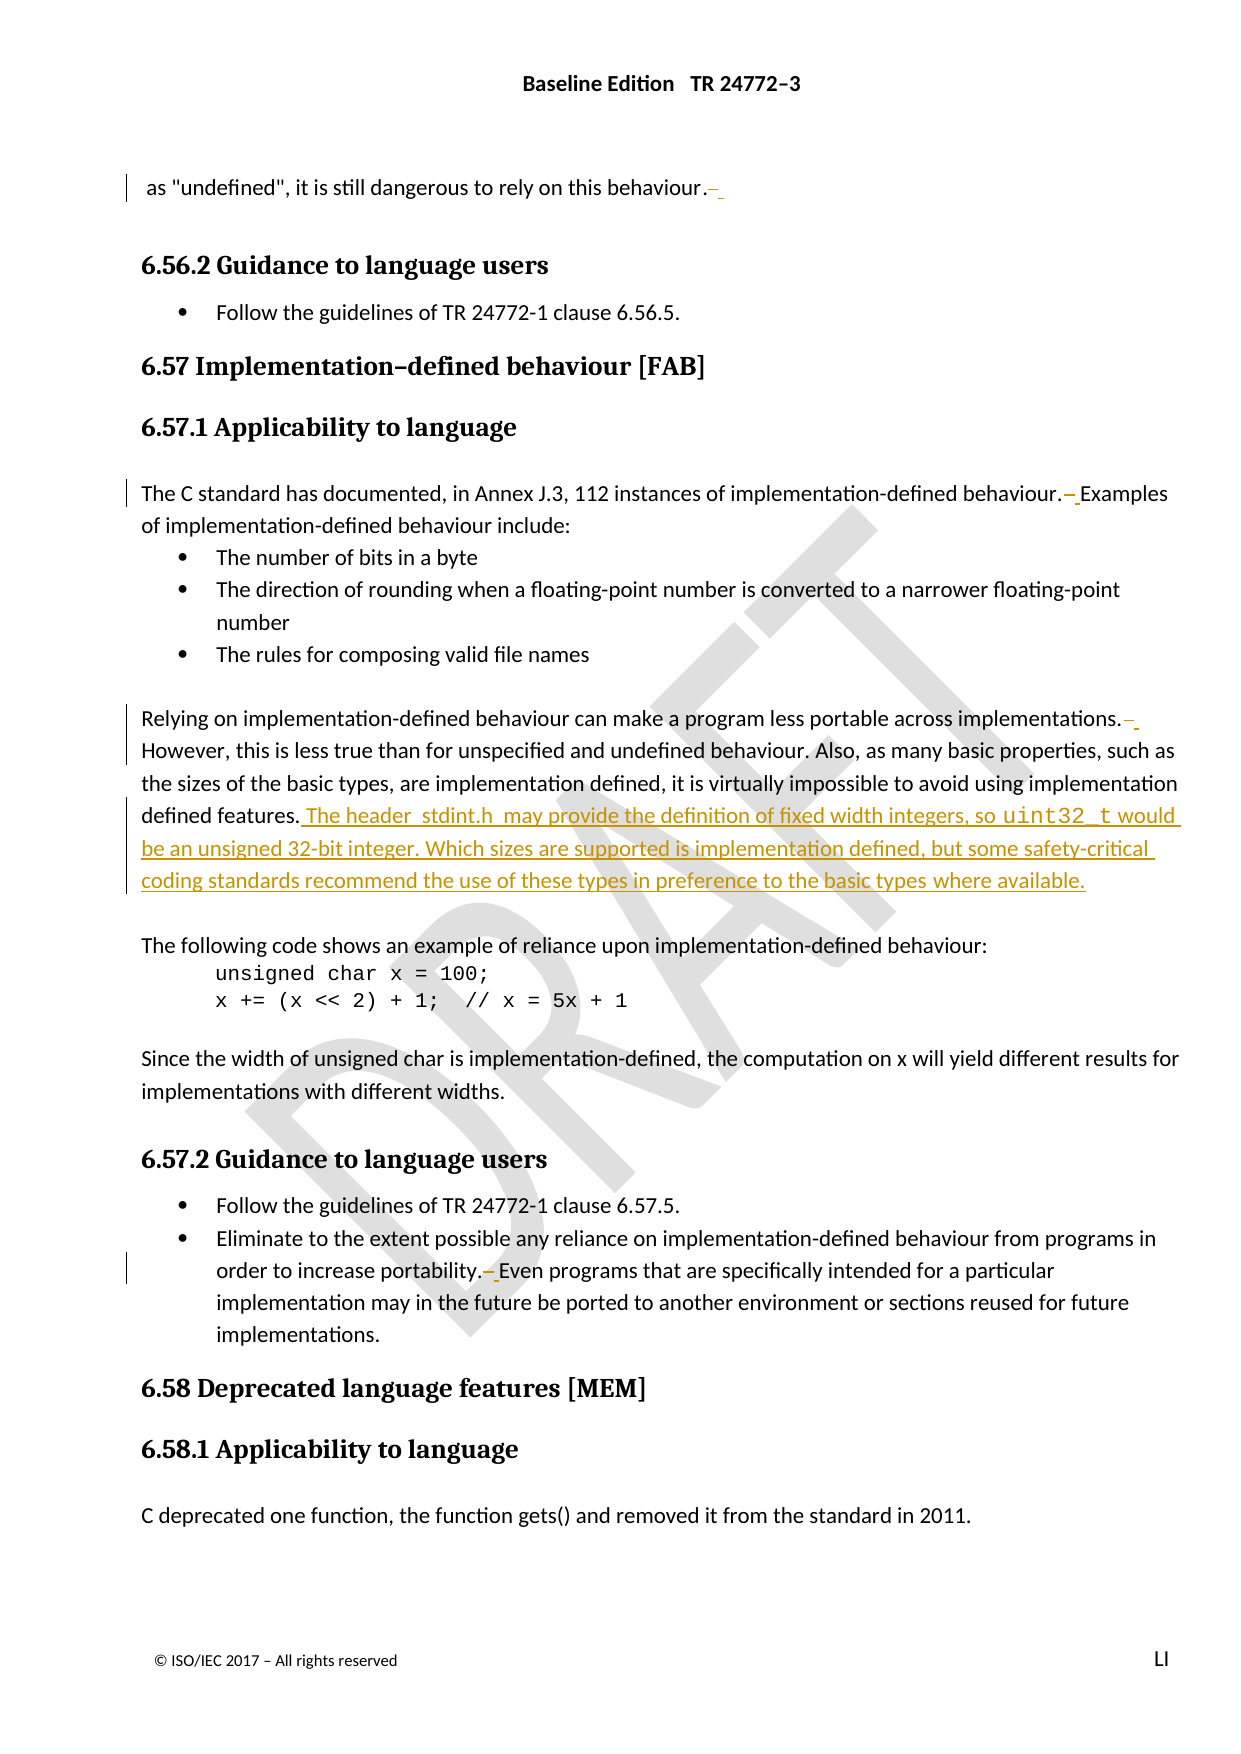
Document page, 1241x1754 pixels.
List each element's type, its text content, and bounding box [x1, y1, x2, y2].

subtitle 6.58.1 Applicability to language [141, 1434, 1182, 1465]
list Follow the guidelines of TR 24772-1 clause 6.56.5. [178, 298, 1182, 326]
text C deprecated one function, the function gets() and removed it from the standard in 2011. [141, 1501, 1182, 1529]
list The rules for composing valid file names [178, 640, 1182, 668]
subtitle 6.57 Implementation–defined behaviour [FAB] [141, 351, 1182, 382]
subtitle 6.58 Deprecated language features [MEM] [141, 1373, 1182, 1404]
text unsigned char x = 100; [215, 963, 1182, 987]
list The direction of rounding when a floating-point number is converted to a narrower floating-point number [178, 576, 1182, 636]
subtitle 6.56.2 Guidance to language users [141, 250, 1182, 282]
subtitle 6.57.1 Applicability to language [141, 412, 1182, 443]
text Relying on implementation-defined behaviour can make a program less portable across implementations.However, this is less true than for unspecified and undefined behaviour. Also, as many basic properties, such as the sizes of the basic types, are implementation defined, it is virtually impossible to avoid using implementation defined features. [141, 704, 1182, 894]
text as "undefined", it is still dangerous to rely on this behaviour. [141, 173, 1182, 202]
subtitle 6.57.2 Guidance to language users [141, 1144, 1182, 1175]
text Since the width of unsigned char is implementation-defined, the computation on x will yield different results for implementations with different widths. [141, 1044, 1182, 1105]
text The C standard has documented, in Annex J.3, 112 instances of implementation-defined behaviour.Examples of implementation-defined behaviour include: [141, 479, 1182, 539]
list Follow the guidelines of TR 24772-1 clause 6.57.5. [178, 1192, 1182, 1220]
list Eliminate to the extent possible any reliance on implementation-defined behaviour from programs in order to increase portability.Even programs that are specifically intended for a particular implementation may in the future be ported to another environment or sections reused for future implementations. [178, 1224, 1182, 1348]
text The following code shows an example of reliance upon implementation-defined behaviour: [141, 931, 1182, 959]
text x += (x << 2) + 1; // x = 5x + 1 [215, 990, 1182, 1014]
list The number of bits in a byte [178, 543, 1182, 571]
